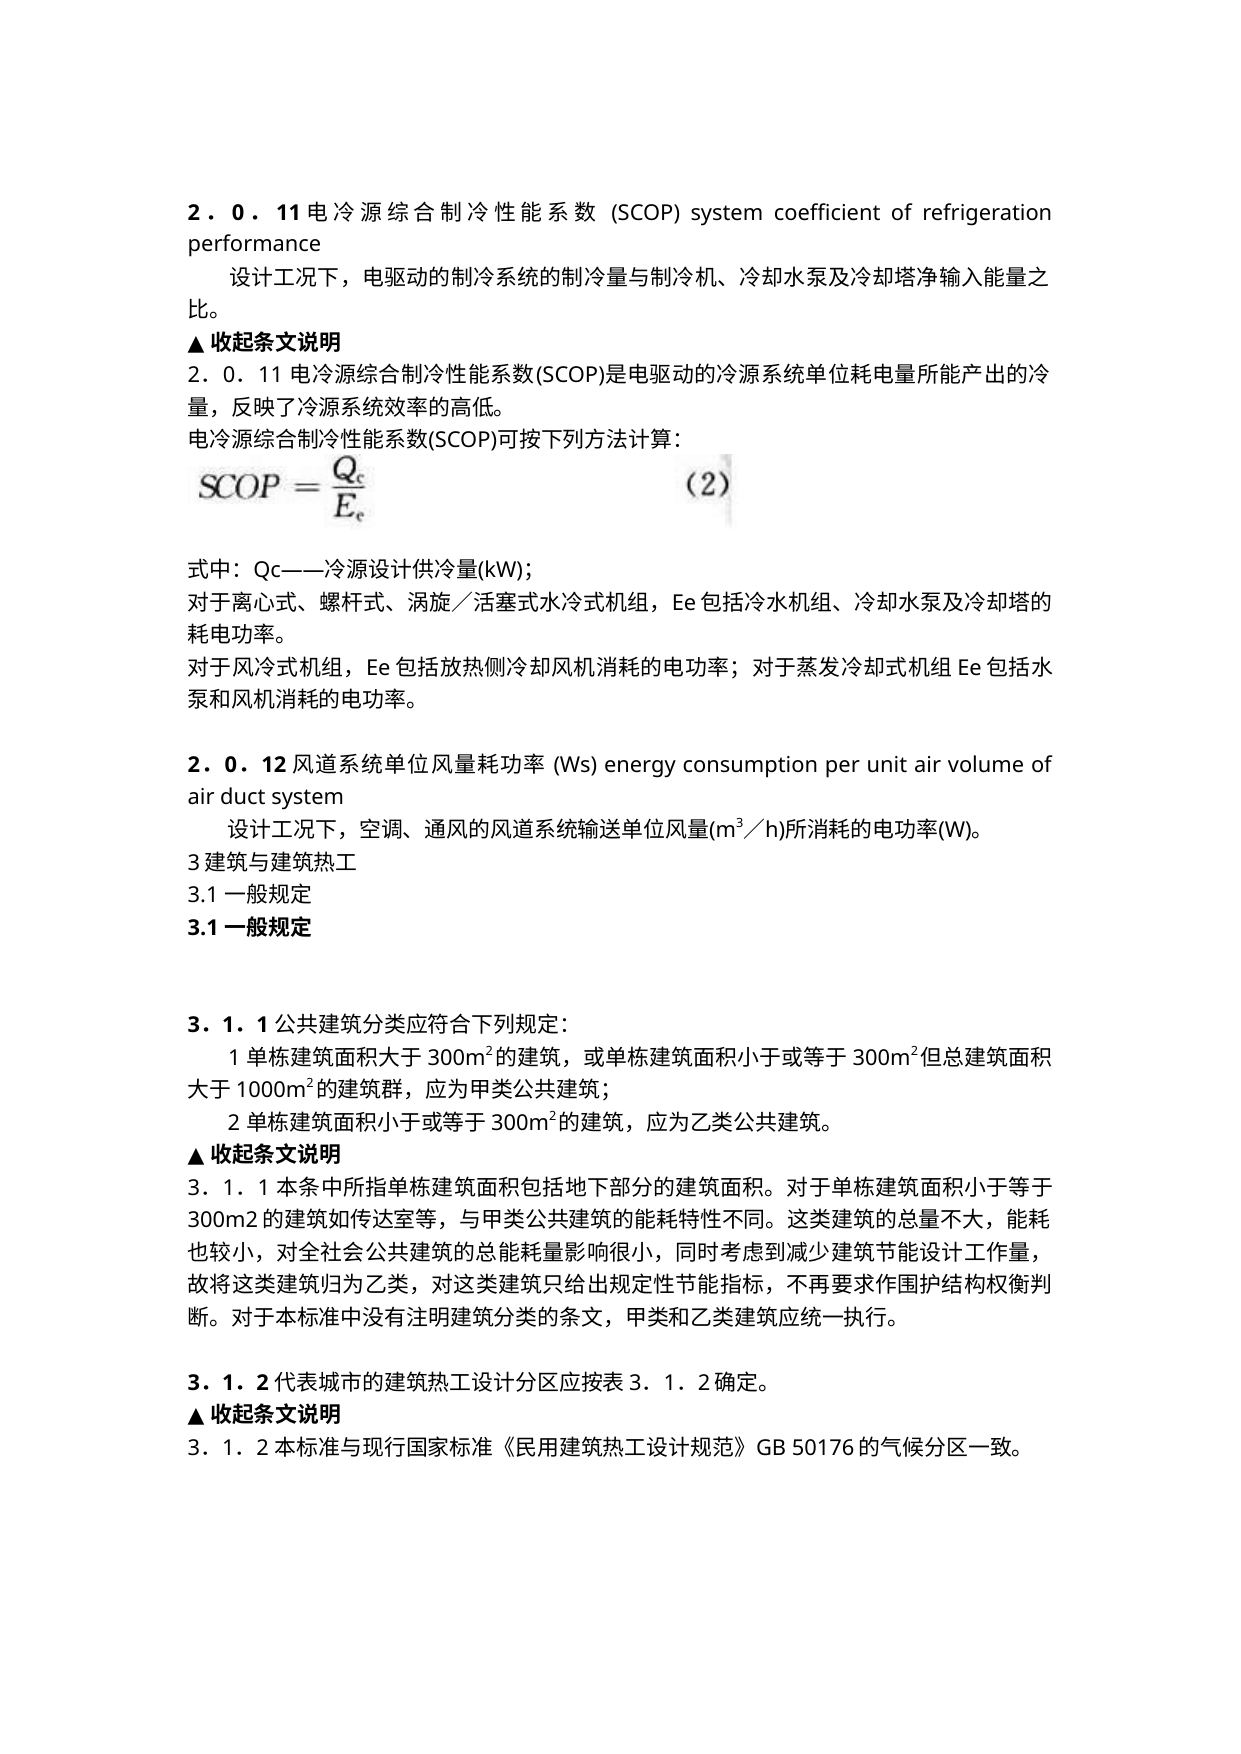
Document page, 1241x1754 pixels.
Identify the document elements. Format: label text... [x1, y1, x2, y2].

text 3.1 一般规定 [187, 909, 1053, 942]
text 3.1 一般规定 [187, 877, 1053, 909]
text 3．1．1 公共建筑分类应符合下列规定： 1 单栋建筑面积大于300m2的建筑，或单栋建筑面积小于或等于300m2但总建筑面积大于1000m2的建筑群，应为甲类公共建筑； 2 单栋建筑面积小于或等于300m2的建筑，应为乙类公共建筑。 ▲ 收起条文说明 3．1．1 本条中所指单栋建筑面积包括地下部分的建筑面积。对于单栋建筑面积小于等于300m2的建筑如传达室等，与甲类公共建筑的能耗特性不同。这类建筑的总量不大，能耗也较小，对全社会公共建筑的总能耗量影响很小，同时考虑到减少建筑节能设计工作量，故将这类建筑归为乙类，对这类建筑只给出规定性节能指标，不再要求作围护结构权衡判断。对于本标准中没有注明建筑分类的条文，甲类和乙类建筑应统一执行。 3．1．2 代表城市的建筑热工设计分区应按表3．1．2确定。 ▲ 收起条文说明 3．1．2 本标准与现行国家标准《民用建筑热工设计规范》GB 50176的气候分区一致。 3．1．3 建筑群的总体规划应考虑减轻热岛效应。建筑的总体规划和总平面设计应有利于自然通风和冬季日照。建筑的主朝向宜选择本地区最佳朝向或适宜朝向，且宜避开冬季主导风向。 ▲ 收起条文说明 3．1．3 建筑的规划设计是建筑节能设计的重要内容之一，它是从分析建筑所在地区的气候条件出发，将建筑设计与建筑微气候、建筑技术和能源的有效利用相结合的一种建筑设计方法。分析建筑的总平面布置、建筑平、立、剖面形式、太阳辐射、自然通风等对建筑能耗的影响，也就是说在冬季最大限度地利用日照，多获得热量，避开主导风向，减少建筑物外表面热损失；夏季和过渡季最大限度地减少得热并利用自然能来降温冷却，以达到节能的目的。因此，建筑的节能设计应考虑日照、主导风向、自然通风、朝向等因素。 建筑总平面布置和设计应避免大面积围护结构外表面朝向冬季主导风向，在迎风面尽量少开门窗或其他孔洞，减少作用在围护结构外表面的冷风渗透，处理好窗口和外墙的构造型式与保温措施，避免风、雨、雪的侵袭，降低能源的消耗。尤其是严寒和寒冷地区，建筑的规划设计更应有利于日照并避开冬季主导风向。 夏季和过渡季强调建筑平面规划具有良好的自然风环境主要有两个目的，一是为了改善建筑室内热环境，提高热舒适标准，体现以人为本的设计思想；二是为了提高空调设备的效率。因为良好的通风和热岛强度的下降可以提高空调设备冷凝器的工作效率，有利于降低设备的运行能耗。通常设计时注重利用自然通风的布置形式，合理地确定房屋开口部分的面积与位置、门窗的装置与开启方法、通风的构造措施等，注重穿堂风的形成。 建筑的朝向、方位以及建筑总平面设计应综合考虑社会历史文化、地形、城市规划、道路、环境等多方面因素，权衡分析各个因素之间的得失轻重，优化建筑的规划设计，采用本地区建筑最佳朝向或适宜的朝向，尽量避免东西向日晒。 3．1．4 建筑设计应遵循被动节能措施优先的原则，充分利用天然采光、自然通风，结合围护结构保温隔热和遮阳措施，降低建筑的用能需求。 ▲ 收起条文说明 3．1．4 建筑设计应根据场地和气候条件，在满足建筑功能和美观要求的前提下，通过优化建筑外形和内部空间布局，充分利用天然采光以减少建筑的人工照明需求，适时合理利用自然通风以消除建筑余热余湿，同时通过围护结构的保温隔热和遮阳措施减少通过围护结构形成的建筑冷热负荷，达到减少建筑用能需求的目的。 建筑物屋顶、外墙常用的隔热措施包括： 1 浅色光滑饰面(如浅色粉刷、涂层和面砖等)； 2 屋顶内设置贴铝箔的封闭空气间层； 3 用含水多孔材料做屋面层； 4 屋面遮阳； 5 屋面有土或无土种植； 6 东、西外墙采用花格构件或爬藤植物遮阳。 3．1．5 建筑体形宜规整紧凑，避免过多的凹凸变化。 ▲ 收起条文说明 3．1．5 合理地确定建筑形状，必须考虑本地区气候条件，冬、夏季太阳辐射强度、风环境、围护结构构造等各方面的因素。应权衡利弊，兼顾不同类型的建筑造型，对严寒和寒冷地区尽可能地减少房间的外围护结构面积，使体形不要太复杂，凹凸面不要过多，避免因此造成的体形系数过大；夏热冬暖地区也可以利用建筑的凹凸变化实现建筑的自身遮阳，以达到节能的目的。但建筑物过多的凹凸变化会导致室内空间利用效率下降，造成材料和土地的浪费，所以应综合考虑。 通常控制体形系数的大小可采用以下方法： 1 合理控制建筑面宽，采用适宜的面宽与进深比例； 2 增加建筑层数以减小平面展开； 3 合理控制建筑体形及立面变化。 3．1．6 建筑总平面设计及平面布置应合理确定能源设备机房的位置，缩短能源供应输送距离。同一公共建筑的冷热源机房宜位于或靠近冷热负荷中心位置集中设置。 ▲ 收起条文说明 3．1．6 在建筑设计中合理确定冷热源和风动力机房的位置，尽可能缩短空调冷(热)水系统和风系统的输送距离是实现本标准中对空调冷(热)水系统耗电输冷(热)比(EC(H)R-a)、集中供暖系统耗电输热比(EHR-h)和风道系统单位风量耗功率(Ws)等要求的先决条件。 对同一公共建筑尤其是大型公建的内部，往往有多个不同的使用单位和空调区域。如果按照不同的使用单位和空调区域分散设置多个冷热源机房，虽然能在一定程度上避免或减少房地产开发商(或业主)对空调系统运行维护管理以及向用户缴纳空调用费等方面的麻烦，但是却造成了机房占地面积、土建投资以及运行维护管理人员的增加；同时，由于分散设置多个机房，各机房中空调冷热源主机等设备必须按其所在空调系统的最大冷热负荷进行选型，这势必会加大整个建筑冷热源设备和辅助设备以及变配电设施的装机容量和初投资，增加电力消耗和运行费用，给业主和国家带来不必要的经济损失。因此，本标准强调对同一公共建筑的不同使用单位和空调区域，宜集中设置一个冷热源机房(能源中心)。对于不同的用户和区域，可通过设置各自的冷热量计量装置来解决冷热费的收费问题。 集中设置冷热源机房后，可选用单台容量较大的冷热源设备。通常设备的容量越大，高能效设备的选择空间越大。对于同一建筑物内各用户区域的逐时冷热负荷曲线差异性较大，且各同时使用率比较低的建筑群，采用同一集中冷热源机房，自动控制系统合理时，集中冷热源共用系统的总装机容量小于各分散机房装机容量的叠加值，可以节省设备投资和供冷、供热的设备房面积。而专业化的集中管理方式，也可以提高系统能效。因此集中设置冷热源机房具有装机容量低、综合能效高的特点。但是集中机房系统较大，如果其位置设置偏离冷热负荷中心较远，同样也可能导致输送能耗增加。因此，集中冷热源机房宜位于或靠近冷热负荷中心位置设置。 在实际工程中电线电缆的输送损耗也十分可观，因此应尽量减小高低压配电室与用电负荷中心的距离。 [187, 942, 1053, 1462]
text 3建筑与建筑热工 [187, 844, 1053, 877]
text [187, 162, 1053, 844]
picture [187, 454, 749, 531]
